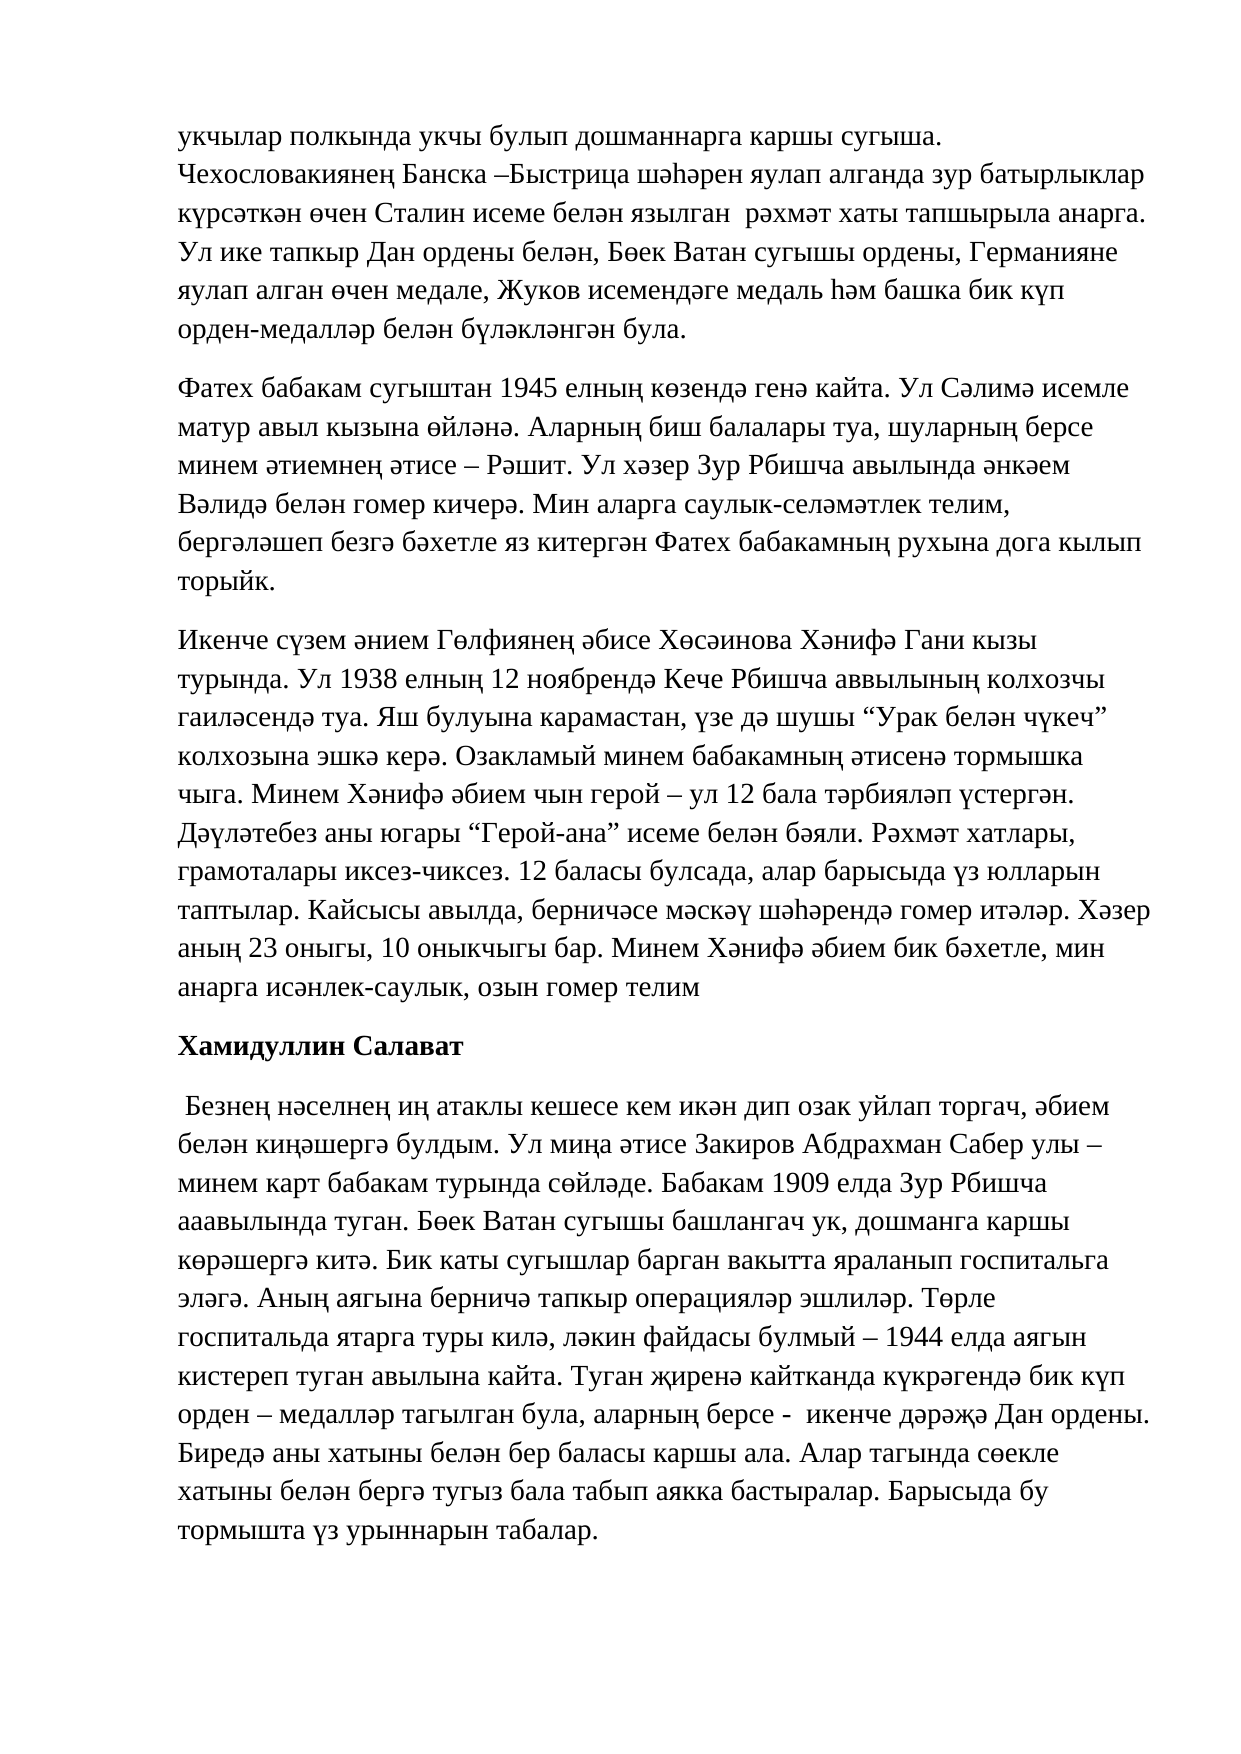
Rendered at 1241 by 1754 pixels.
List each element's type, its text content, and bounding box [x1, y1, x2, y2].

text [177, 118, 1152, 344]
text Хамидуллин Салават [177, 1028, 1152, 1062]
text Безнең нәселнең иң атаклы кешесе кем икән дип озак уйлап торгач, әбием белән киңәшергә булдым. Ул миңа әтисе Закиров Абдрахман Сабер улы – минем карт бабакам турында сөйләде. Бабакам 1909 елда Зур Рбишча ааавылында туган. Бөек Ватан сугышы башлангач ук, дошманга каршы көрәшергә китә. Бик каты сугышлар барган вакытта яраланып госпитальга эләгә. Аның аягына берничә тапкыр операцияләр эшлиләр. Төрле госпитальда ятарга туры килә, ләкин файдасы булмый – 1944 елда аягын кистереп туган авылына кайта. Туган җиренә кайтканда күкрәгендә бик күп орден – медалләр тагылган була, аларның берсе - икенче дәрәҗә Дан ордены. Биредә аны хатыны белән бер баласы каршы ала. Алар тагында сөекле хатыны белән бергә тугыз бала табып аякка бастыралар. Барысыда бу тормышта үз урыннарын табалар. [177, 1088, 1152, 1545]
text Фатех бабакам сугыштан 1945 елның көзендә генә кайта. Ул Сәлимә исемле матур авыл кызына өйләнә. Аларның биш балалары туа, шуларның берсе минем әтиемнең әтисе – Рәшит. Ул хәзер Зур Рбишча авылында әнкәем Вәлидә белән гомер кичерә. Мин аларга саулык-селәмәтлек телим, бергәләшеп безгә бәхетле яз китергән Фатех бабакамның рухына дога кылып торыйк. [177, 370, 1152, 596]
text Икенче сүзем әнием Гөлфиянең әбисе Хөсәинова Хәнифә Гани кызы турында. Ул 1938 елның 12 ноябрендә Кече Рбишча аввылының колхозчы гаиләсендә туа. Яш булуына карамастан, үзе дә шушы “Урак белән чүкеч” колхозына эшкә керә. Озакламый минем бабакамның әтисенә тормышка чыга. Минем Хәнифә әбием чын герой – ул 12 бала тәрбияләп үстергән. Дәүләтебез аны югары “Герой-ана” исеме белән бәяли. Рәхмәт хатлары, грамоталары иксез-чиксез. 12 баласы булсада, алар барысыда үз юлларын таптылар. Кайсысы авылда, берничәсе мәскәү шәһәрендә гомер итәләр. Хәзер аның 23 оныгы, 10 оныкчыгы бар. Минем Хәнифә әбием бик бәхетле, мин анарга исәнлек-саулык, озын гомер телим [177, 622, 1152, 1003]
